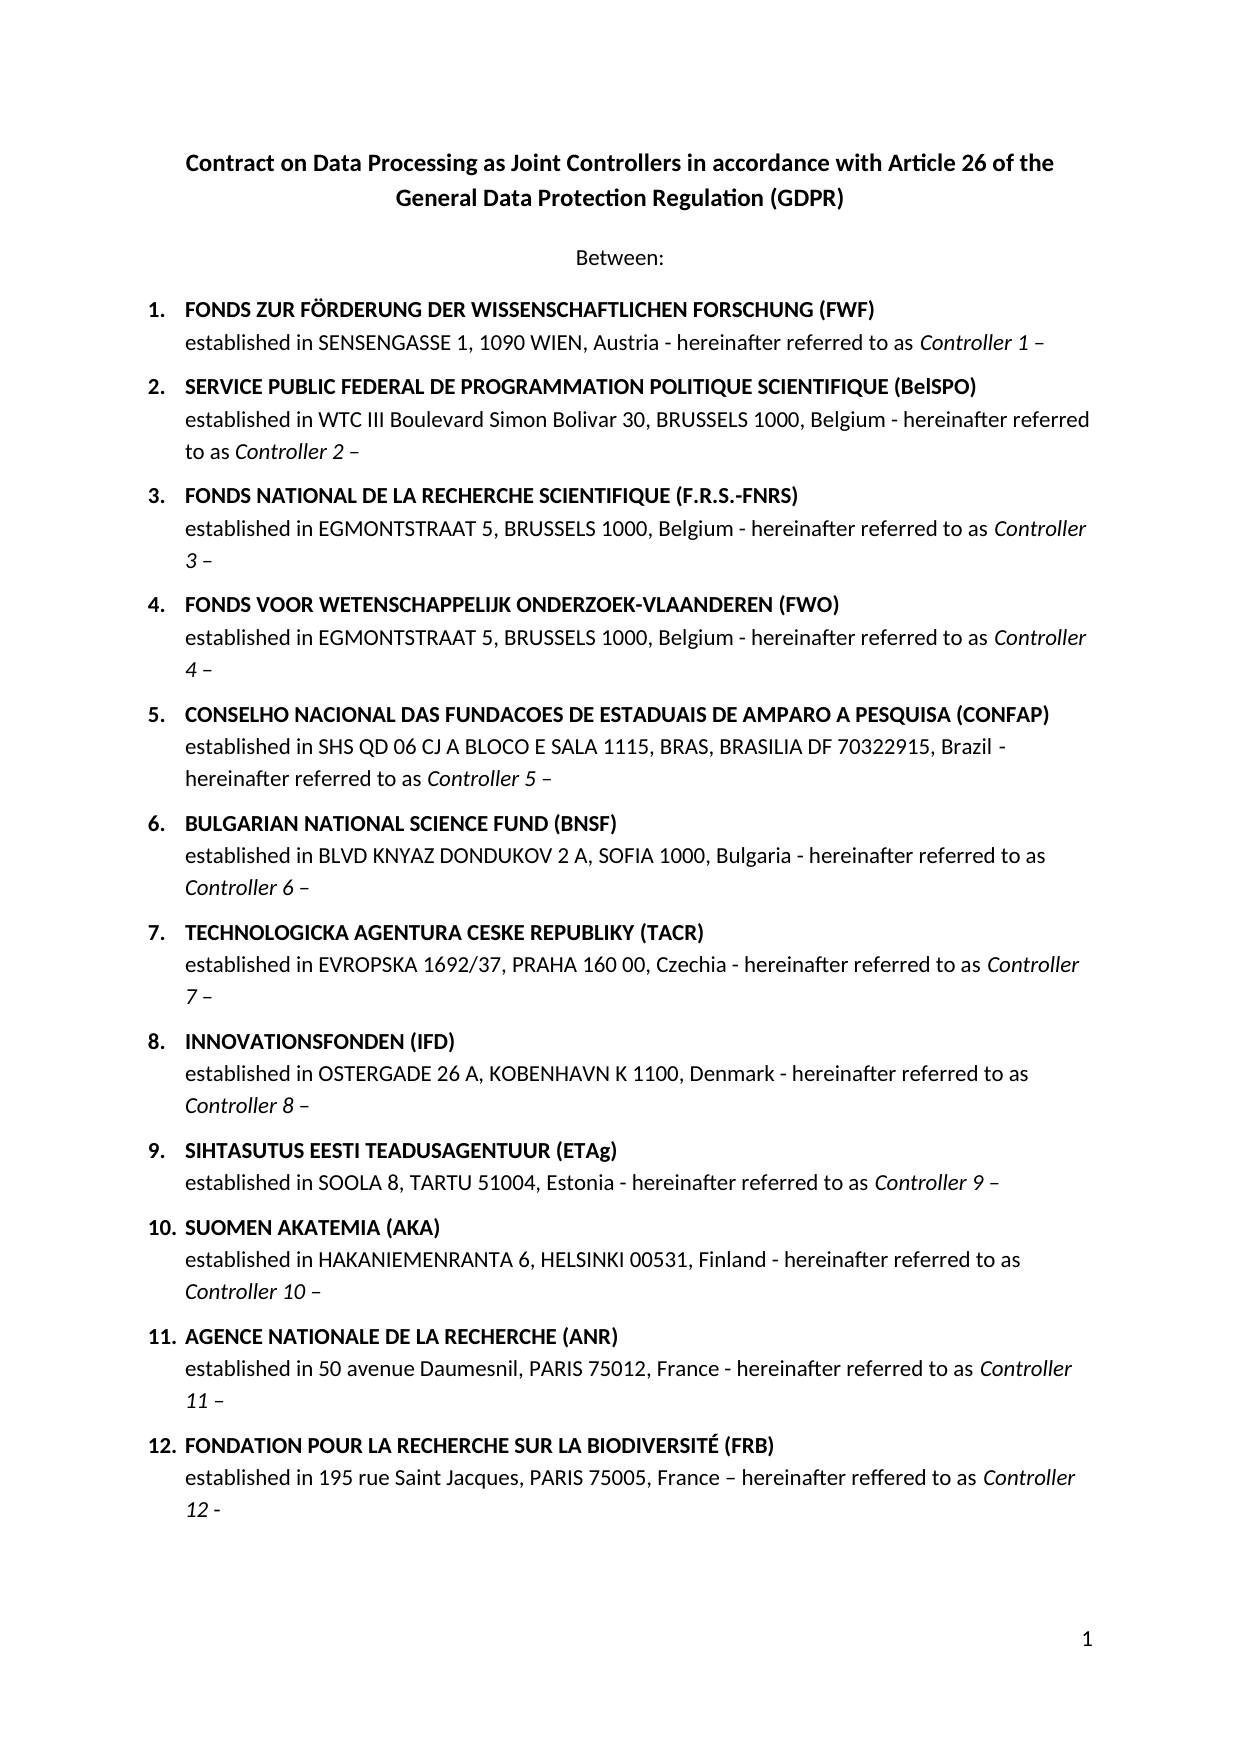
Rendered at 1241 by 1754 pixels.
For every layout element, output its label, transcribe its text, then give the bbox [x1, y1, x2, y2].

list SUOMEN AKATEMIA (AKA) established in HAKANIEMENRANTA 6, HELSINKI 00531, Finland - hereinafter referred to as Controller 10 – [148, 1213, 1093, 1305]
subtitle Contract on Data Processing as Joint Controllers in accordance with Article 26 of the General Data Protection Regulation (GDPR) [148, 148, 1093, 213]
list SERVICE PUBLIC FEDERAL DE PROGRAMMATION POLITIQUE SCIENTIFIQUE (BelSPO) established in WTC III Boulevard Simon Bolivar 30, BRUSSELS 1000, Belgium - hereinafter referred to as Controller 2 – [148, 372, 1093, 465]
list CONSELHO NACIONAL DAS FUNDACOES DE ESTADUAIS DE AMPARO A PESQUISA (CONFAP) established in SHS QD 06 CJ A BLOCO E SALA 1115, BRAS, BRASILIA DF 70322915, Brazil - hereinafter referred to as Controller 5 – [148, 700, 1093, 792]
list FONDS ZUR FÖRDERUNG DER WISSENSCHAFTLICHEN FORSCHUNG (FWF) established in SENSENGASSE 1, 1090 WIEN, Austria - hereinafter referred to as Controller 1 – [148, 296, 1093, 356]
list INNOVATIONSFONDEN (IFD) established in OSTERGADE 26 A, KOBENHAVN K 1100, Denmark - hereinafter referred to as Controller 8 – [148, 1027, 1093, 1119]
list TECHNOLOGICKA AGENTURA CESKE REPUBLIKY (TACR) established in EVROPSKA 1692/37, PRAHA 160 00, Czechia - hereinafter referred to as Controller 7 – [148, 918, 1093, 1010]
list FONDATION POUR LA RECHERCHE SUR LA BIODIVERSITÉ (FRB) established in 195 rue Saint Jacques, PARIS 75005, France – hereinafter reffered to as Controller 12 - [148, 1431, 1093, 1523]
list FONDS VOOR WETENSCHAPPELIJK ONDERZOEK-VLAANDEREN (FWO) established in EGMONTSTRAAT 5, BRUSSELS 1000, Belgium - hereinafter referred to as Controller 4 – [148, 591, 1093, 683]
list FONDS NATIONAL DE LA RECHERCHE SCIENTIFIQUE (F.R.S.-FNRS) established in EGMONTSTRAAT 5, BRUSSELS 1000, Belgium - hereinafter referred to as Controller 3 – [148, 482, 1093, 574]
list AGENCE NATIONALE DE LA RECHERCHE (ANR) established in 50 avenue Daumesnil, PARIS 75012, France - hereinafter referred to as Controller 11 – [148, 1322, 1093, 1414]
list BULGARIAN NATIONAL SCIENCE FUND (BNSF) established in BLVD KNYAZ DONDUKOV 2 A, SOFIA 1000, Bulgaria - hereinafter referred to as Controller 6 – [148, 809, 1093, 901]
text Between: [148, 243, 1093, 271]
list SIHTASUTUS EESTI TEADUSAGENTUUR (ETAg) established in SOOLA 8, TARTU 51004, Estonia - hereinafter referred to as Controller 9 – [148, 1136, 1093, 1196]
